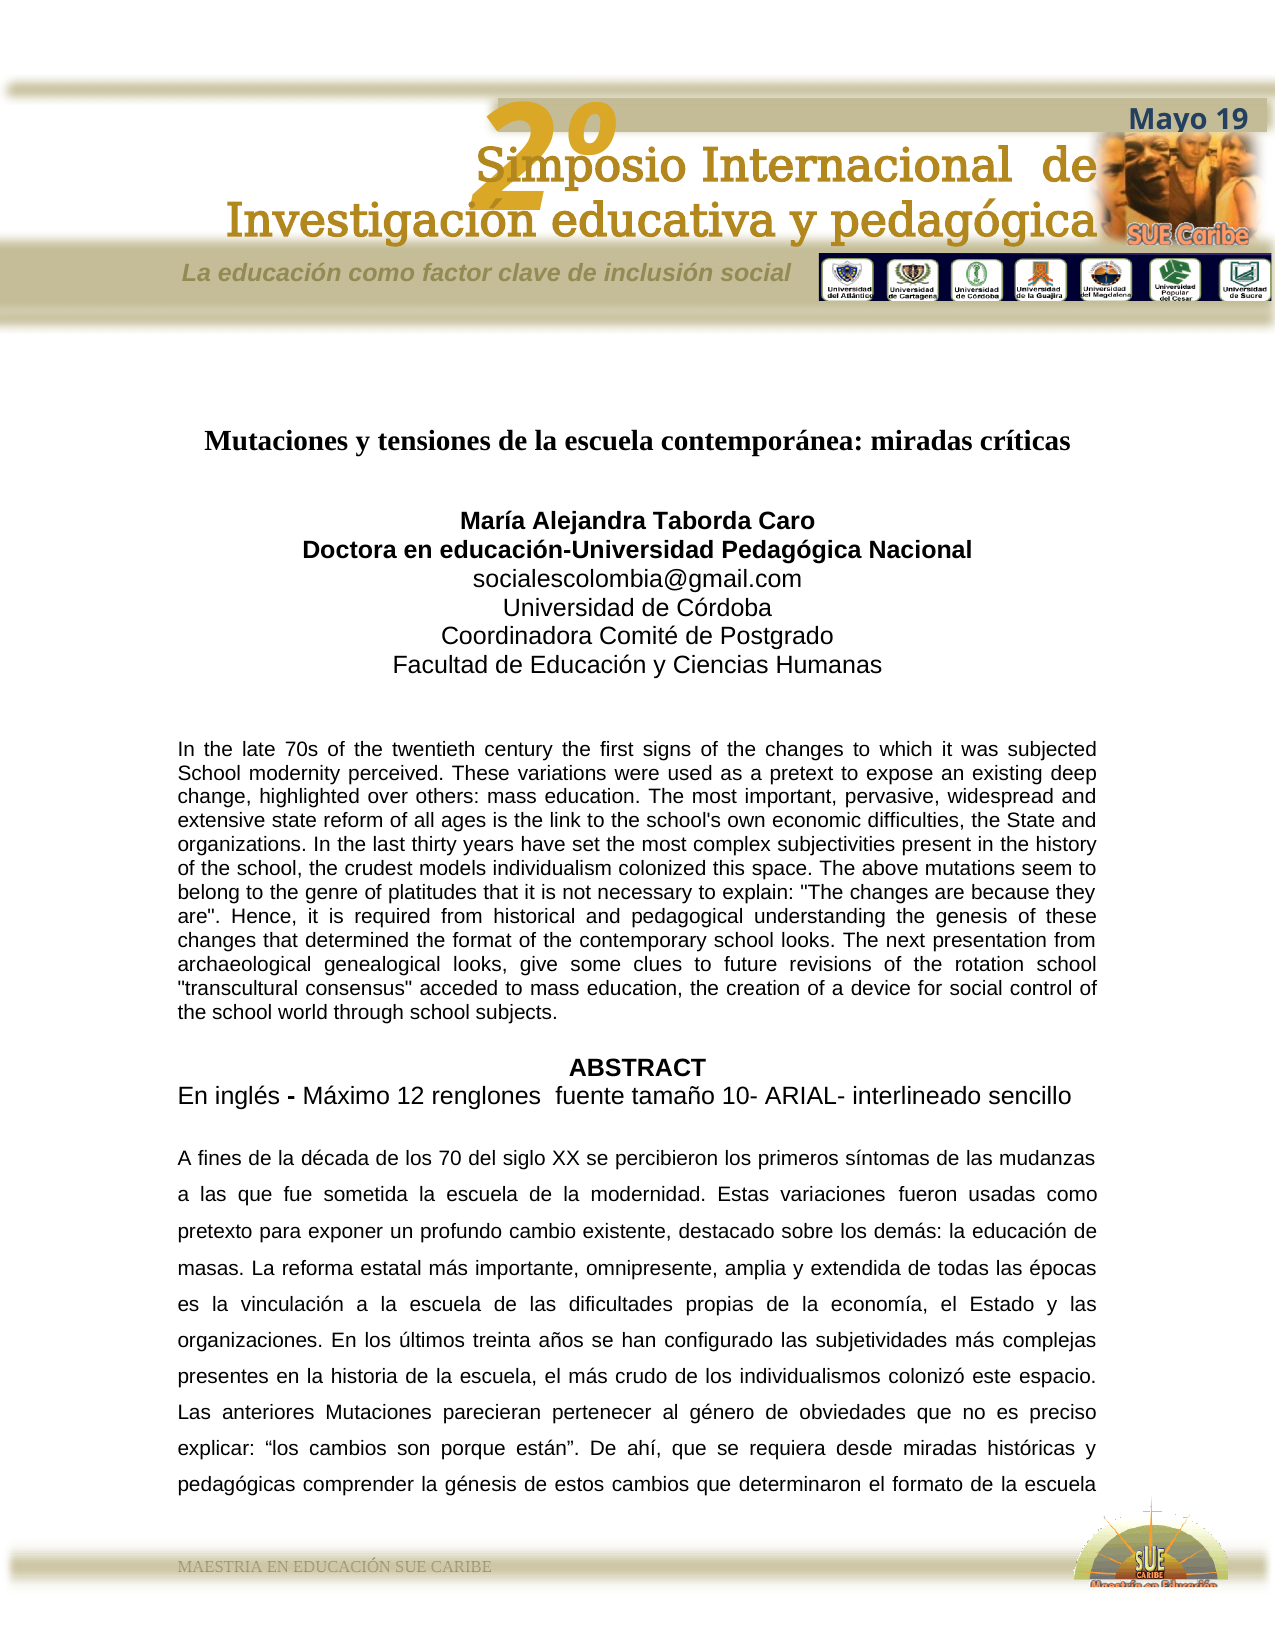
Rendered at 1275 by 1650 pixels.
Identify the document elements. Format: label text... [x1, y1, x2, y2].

text Doctora en educación-Universidad Pedagógica Nacional [177, 535, 1098, 564]
text In the late 70s of the twentieth century the first signs of the changes to which it was subjected School modernity perceived. These variations were used as a pretext to expose an existing deep change, highlighted over others: mass education. The most important, pervasive, widespread and extensive state reform of all ages is the link to the school's own economic difficulties, the State and organizations. In the last thirty years have set the most complex subjectivities present in the history of the school, the crudest models individualism colonized this space. The above mutations seem to belong to the genre of platitudes that it is not necessary to explain: "The changes are because they are". Hence, it is required from historical and pedagogical understanding the genesis of these changes that determined the format of the contemporary school looks. The next presentation from archaeological genealogical looks, give some clues to future revisions of the rotation school "transcultural consensus" acceded to mass education, the creation of a device for social control of the school world through school subjects. [177, 736, 1098, 1024]
text María Alejandra Taborda Caro [177, 506, 1098, 535]
text Universidad de Córdoba [177, 593, 1098, 621]
text Facultad de Educación y Ciencias Humanas [177, 650, 1098, 679]
text ABSTRACT [177, 1053, 1098, 1081]
text Mutaciones y tensiones de la escuela contemporánea: miradas críticas [177, 423, 1098, 457]
picture [1114, 143, 1248, 244]
picture [818, 253, 1271, 301]
text En inglés - Máximo 12 renglones fuente tamaño 10- ARIAL- interlineado sencillo [177, 1081, 1098, 1110]
text Coordinadora Comité de Postgrado [177, 621, 1098, 650]
text socialescolombia@gmail.com [177, 564, 1098, 593]
picture [0, 1495, 1271, 1596]
